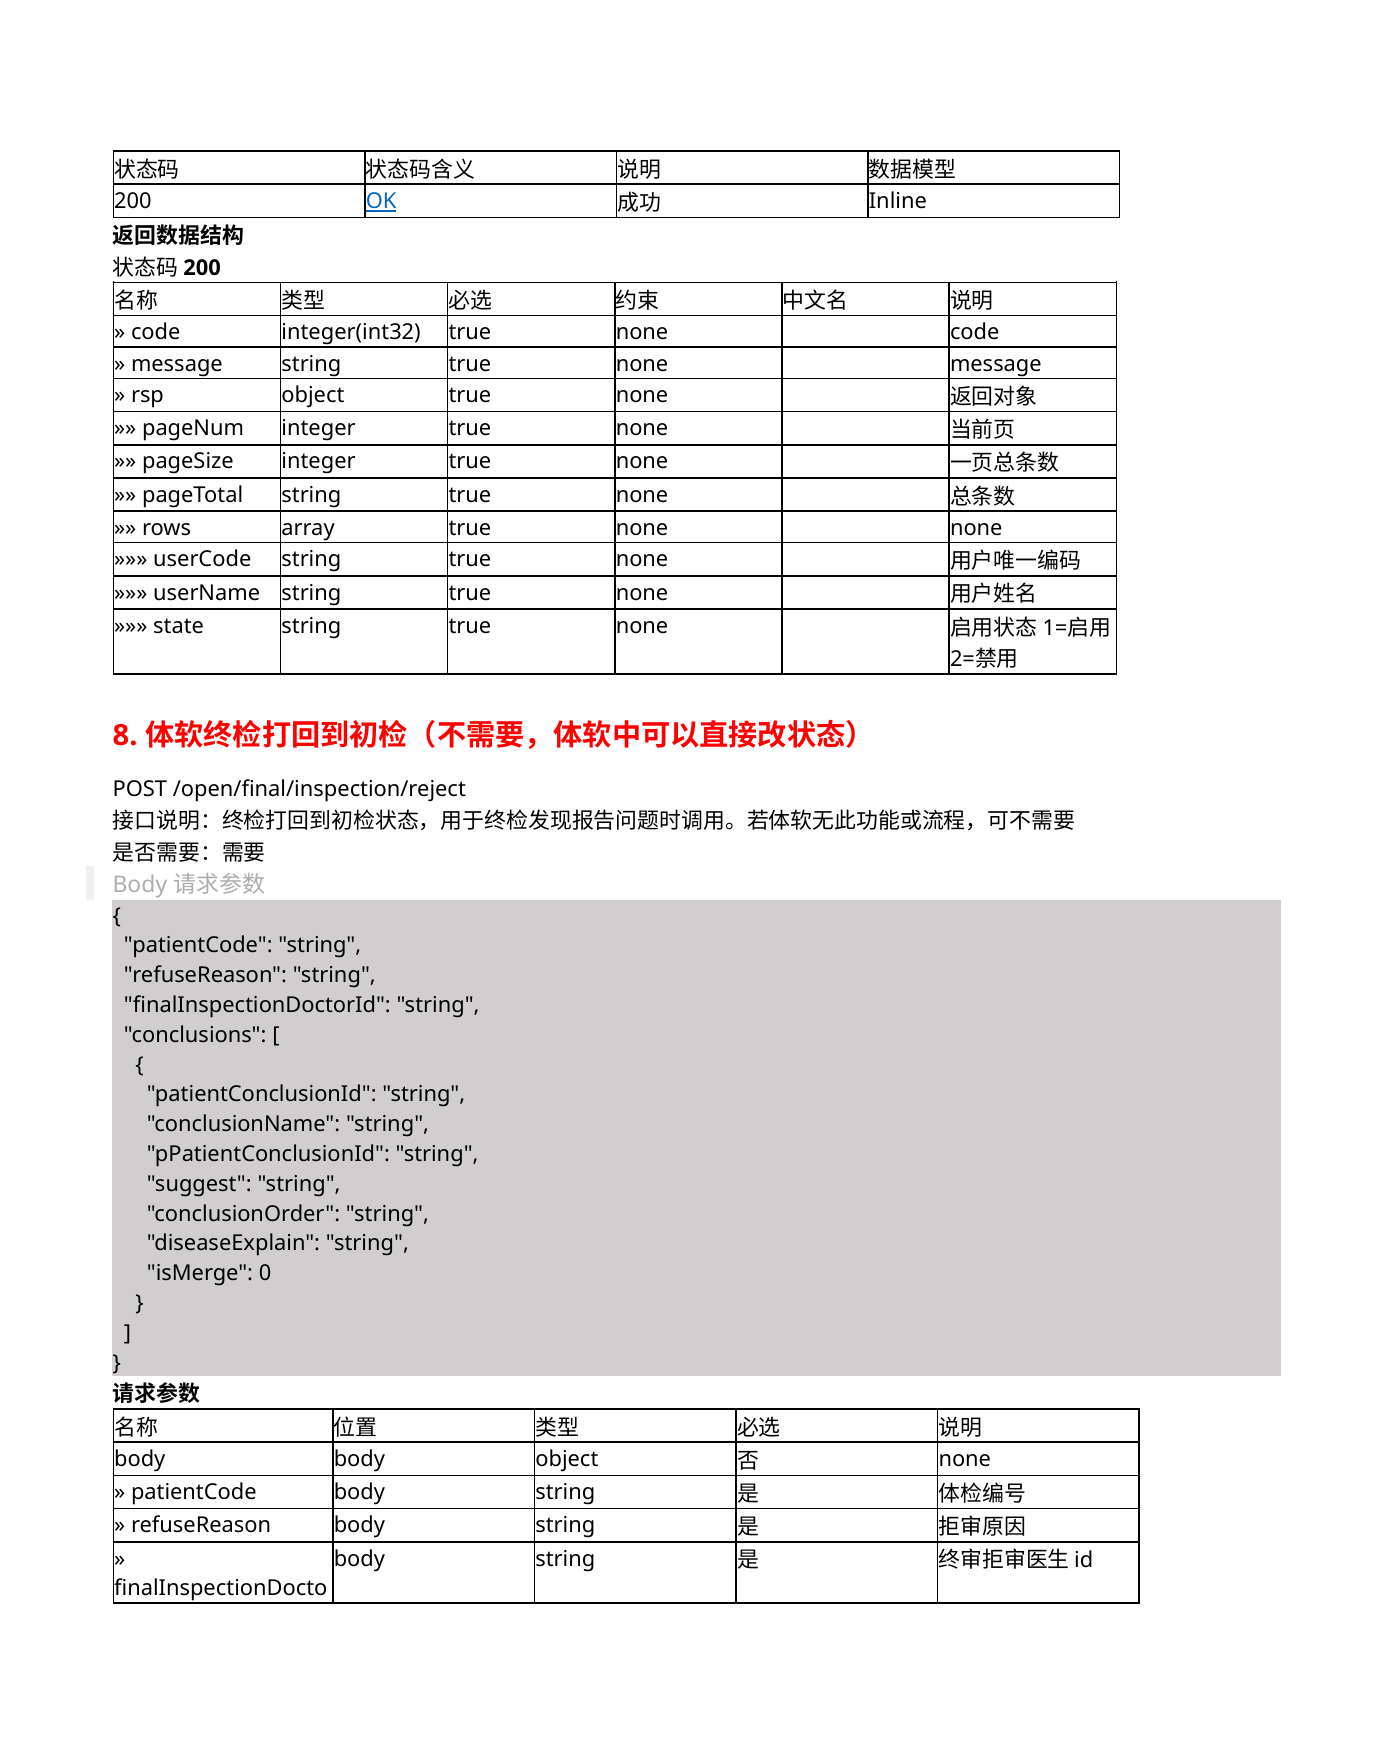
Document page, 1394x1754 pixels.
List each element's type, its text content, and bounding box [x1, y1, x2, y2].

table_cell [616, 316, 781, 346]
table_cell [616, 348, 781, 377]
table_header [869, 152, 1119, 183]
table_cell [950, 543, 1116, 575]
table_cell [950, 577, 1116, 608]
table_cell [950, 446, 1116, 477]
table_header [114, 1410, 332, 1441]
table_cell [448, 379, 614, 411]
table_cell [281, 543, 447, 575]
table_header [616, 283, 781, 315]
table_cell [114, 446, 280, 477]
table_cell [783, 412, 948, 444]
text 状态码 200 [112, 250, 1281, 281]
text { "patientCode": "string", "refuseReason": "string", "finalInspectionDoctorId": "string", "conclusions": [ { "patientConclusionId": "string", "conclusionName": "string", "pPatientConclusionId": "string", "suggest": "string", "conclusionOrder": "string", "diseaseExplain": "string", "isMerge": 0 } ] } [112, 900, 1281, 1376]
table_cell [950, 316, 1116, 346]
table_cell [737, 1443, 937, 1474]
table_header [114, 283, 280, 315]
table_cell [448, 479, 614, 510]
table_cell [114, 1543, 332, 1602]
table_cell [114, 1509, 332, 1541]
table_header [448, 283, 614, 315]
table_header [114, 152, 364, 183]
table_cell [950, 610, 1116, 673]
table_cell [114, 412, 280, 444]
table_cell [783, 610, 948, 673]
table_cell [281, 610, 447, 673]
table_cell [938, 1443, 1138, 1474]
text Body 请求参数 [112, 866, 1281, 900]
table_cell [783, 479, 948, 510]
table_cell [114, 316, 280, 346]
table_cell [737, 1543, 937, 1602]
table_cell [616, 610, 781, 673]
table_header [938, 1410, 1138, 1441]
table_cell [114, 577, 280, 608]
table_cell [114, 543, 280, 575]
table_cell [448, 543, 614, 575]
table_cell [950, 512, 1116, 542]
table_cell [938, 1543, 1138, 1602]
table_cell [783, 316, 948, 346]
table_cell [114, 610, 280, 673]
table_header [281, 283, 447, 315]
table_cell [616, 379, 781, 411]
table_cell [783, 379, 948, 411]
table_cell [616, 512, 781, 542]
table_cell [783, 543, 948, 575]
text 请求参数 [112, 1376, 1281, 1408]
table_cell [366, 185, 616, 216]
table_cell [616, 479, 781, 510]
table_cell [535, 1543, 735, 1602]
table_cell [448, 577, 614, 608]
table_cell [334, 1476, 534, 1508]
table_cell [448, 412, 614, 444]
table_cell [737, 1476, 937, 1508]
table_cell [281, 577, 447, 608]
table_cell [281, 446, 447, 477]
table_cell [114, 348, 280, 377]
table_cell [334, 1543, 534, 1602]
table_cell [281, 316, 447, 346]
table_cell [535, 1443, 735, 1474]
text POST /open/final/inspection/reject [112, 773, 1281, 803]
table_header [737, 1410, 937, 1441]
text 是否需要：需要 [112, 835, 1281, 866]
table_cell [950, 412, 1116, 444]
text 接口说明：终检打回到初检状态，用于终检发现报告问题时调用。若体软无此功能或流程，可不需要 [112, 803, 1281, 835]
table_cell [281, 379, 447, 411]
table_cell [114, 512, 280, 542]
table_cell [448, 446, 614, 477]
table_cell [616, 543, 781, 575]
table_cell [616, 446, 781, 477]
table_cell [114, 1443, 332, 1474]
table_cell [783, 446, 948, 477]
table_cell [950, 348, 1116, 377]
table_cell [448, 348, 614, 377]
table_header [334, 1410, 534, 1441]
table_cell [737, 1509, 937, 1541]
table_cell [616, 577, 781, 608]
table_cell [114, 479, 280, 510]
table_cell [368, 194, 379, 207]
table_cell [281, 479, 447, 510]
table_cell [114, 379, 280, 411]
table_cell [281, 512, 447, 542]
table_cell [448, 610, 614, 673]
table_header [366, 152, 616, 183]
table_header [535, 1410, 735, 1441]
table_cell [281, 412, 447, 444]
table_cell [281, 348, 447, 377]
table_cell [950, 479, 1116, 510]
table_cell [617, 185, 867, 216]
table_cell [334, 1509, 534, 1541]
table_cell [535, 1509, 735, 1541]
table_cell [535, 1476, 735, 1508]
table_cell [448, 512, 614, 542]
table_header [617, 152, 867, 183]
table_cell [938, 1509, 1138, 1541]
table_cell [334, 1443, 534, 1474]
subtitle 8. 体软终检打回到初检（不需要，体软中可以直接改状态） [112, 711, 1281, 753]
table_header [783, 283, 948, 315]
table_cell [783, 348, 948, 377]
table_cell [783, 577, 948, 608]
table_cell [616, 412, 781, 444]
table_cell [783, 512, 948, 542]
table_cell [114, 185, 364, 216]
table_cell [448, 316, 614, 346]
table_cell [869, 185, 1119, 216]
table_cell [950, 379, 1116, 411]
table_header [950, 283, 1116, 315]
text 返回数据结构 [112, 218, 1281, 250]
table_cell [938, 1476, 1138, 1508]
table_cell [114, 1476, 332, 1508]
